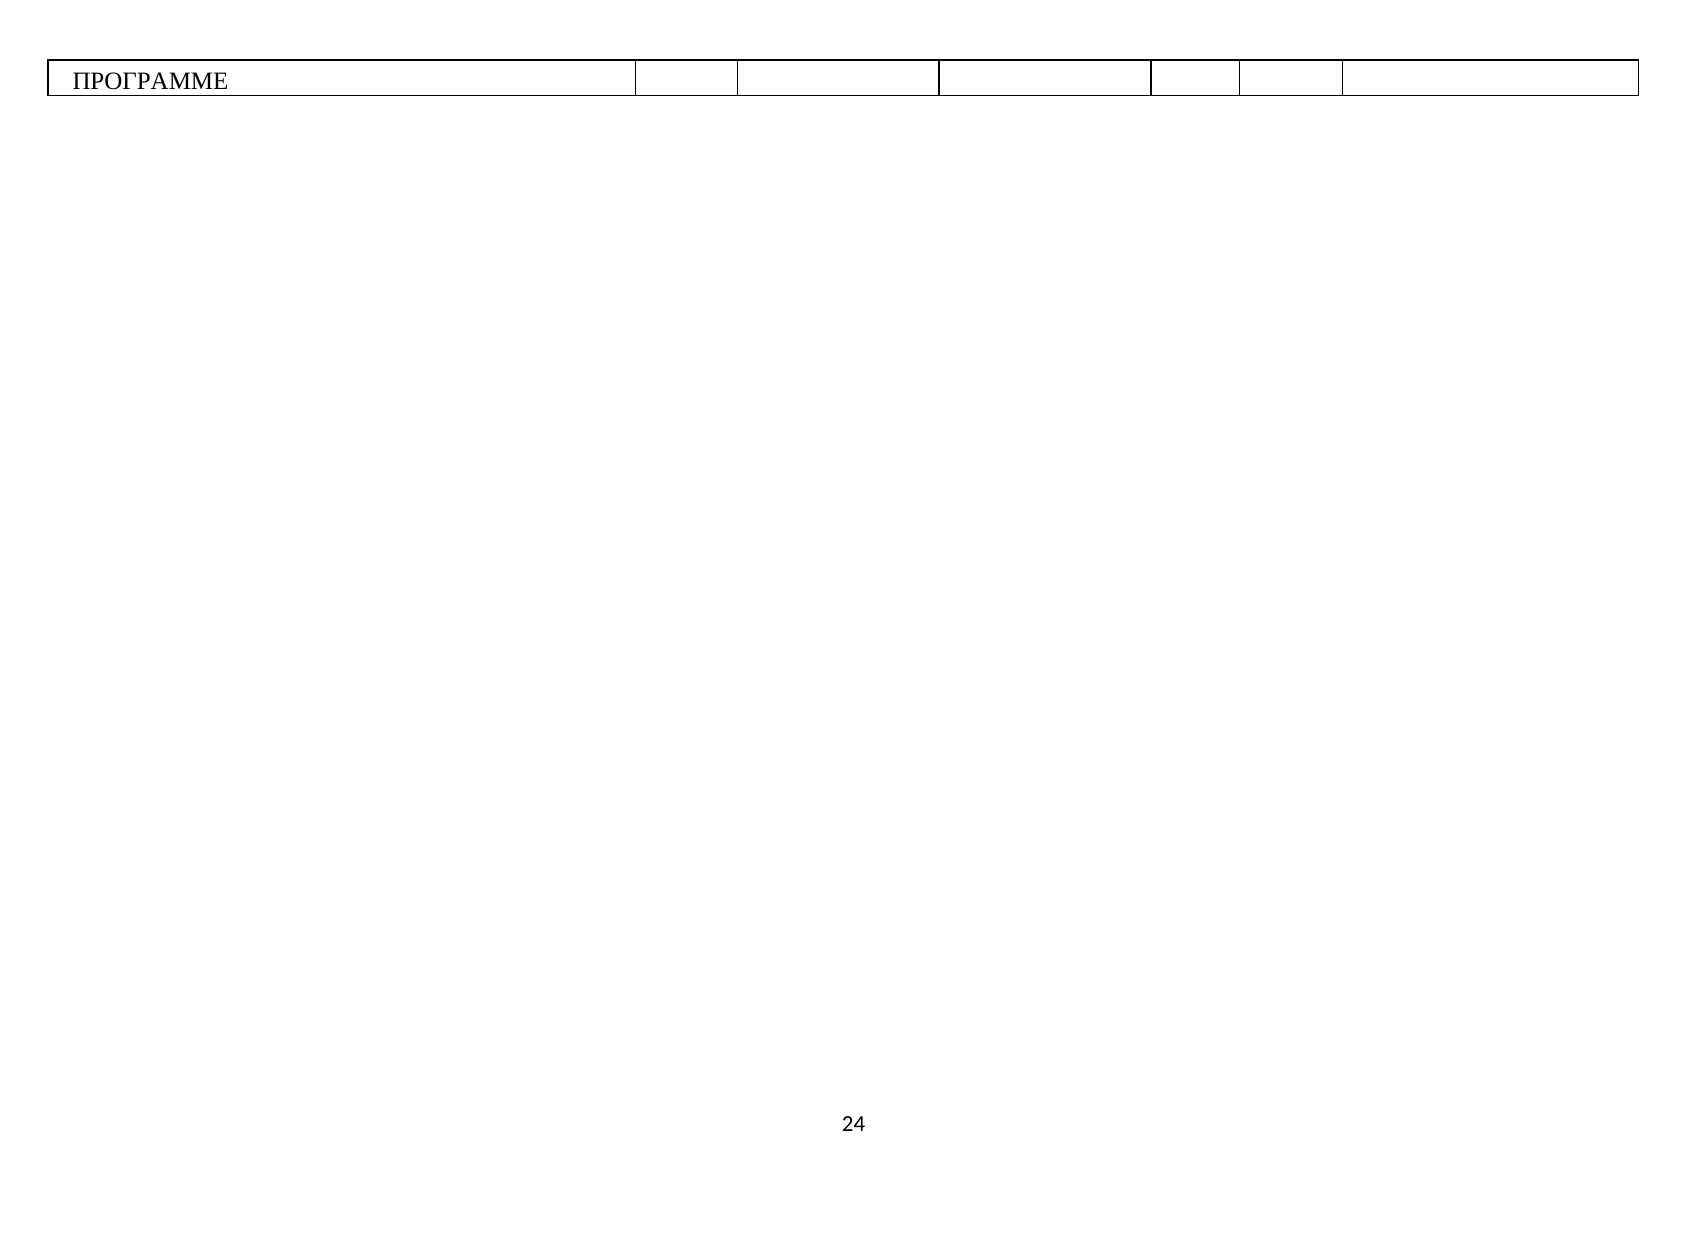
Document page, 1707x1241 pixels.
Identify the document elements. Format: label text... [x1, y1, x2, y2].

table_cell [49, 61, 635, 94]
table_cell 0 [940, 61, 1150, 94]
table_cell [1152, 61, 1239, 94]
table_cell 0 [738, 61, 938, 94]
table_cell [1240, 61, 1342, 94]
table_cell [1343, 61, 1638, 94]
table_cell 66 [636, 61, 737, 94]
